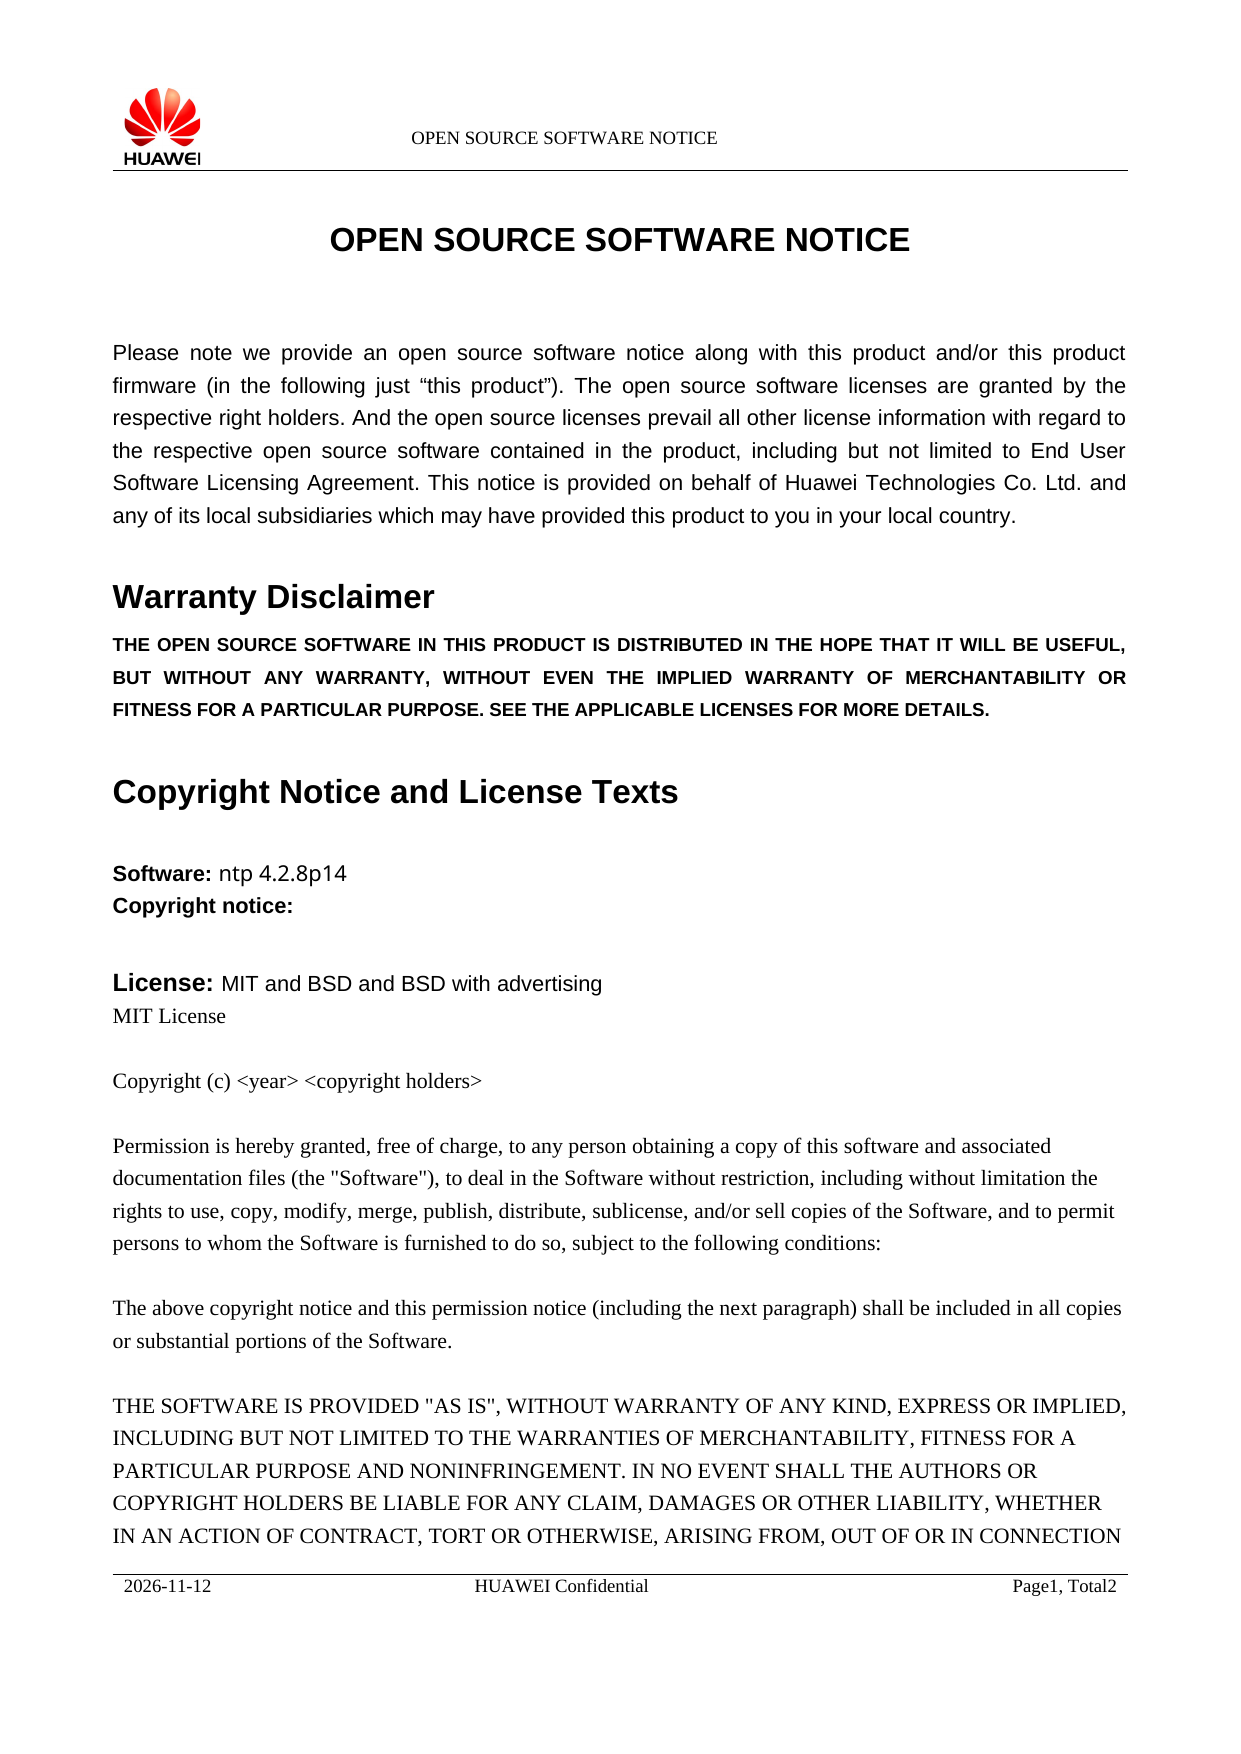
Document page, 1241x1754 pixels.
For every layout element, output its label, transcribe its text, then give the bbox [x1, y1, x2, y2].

title Software: ntp 4.2.8p14 [112, 856, 1128, 889]
text Copyright Notice and License Texts [112, 759, 1128, 824]
text Copyright notice: [112, 889, 1128, 921]
text Please note we provide an open source software notice along with this product and/or this product firmware (in the following just “this product”). The open source software licenses are granted by the respective right holders. And the open source licenses prevail all other license information with regard to the respective open source software contained in the product, including but not limited to End User Software Licensing Agreement. This notice is provided on behalf of Huawei Technologies Co. Ltd. and any of its local subsidiaries which may have provided this product to you in your local country. [112, 336, 1128, 531]
text License: MIT and BSD and BSD with advertising [112, 966, 1128, 999]
text Warranty Disclaimer [112, 564, 1128, 629]
picture [124, 88, 201, 165]
text OPEN SOURCE SOFTWARE NOTICE [112, 206, 1128, 271]
text The open source software in this product is distributed in the hope that it will be useful, but WITHOUT ANY WARRANTY, without even the implied warranty of MERCHANTABILITY or FITNESS FOR A PARTICULAR PURPOSE. See the applicable licenses for more details. [112, 629, 1128, 726]
